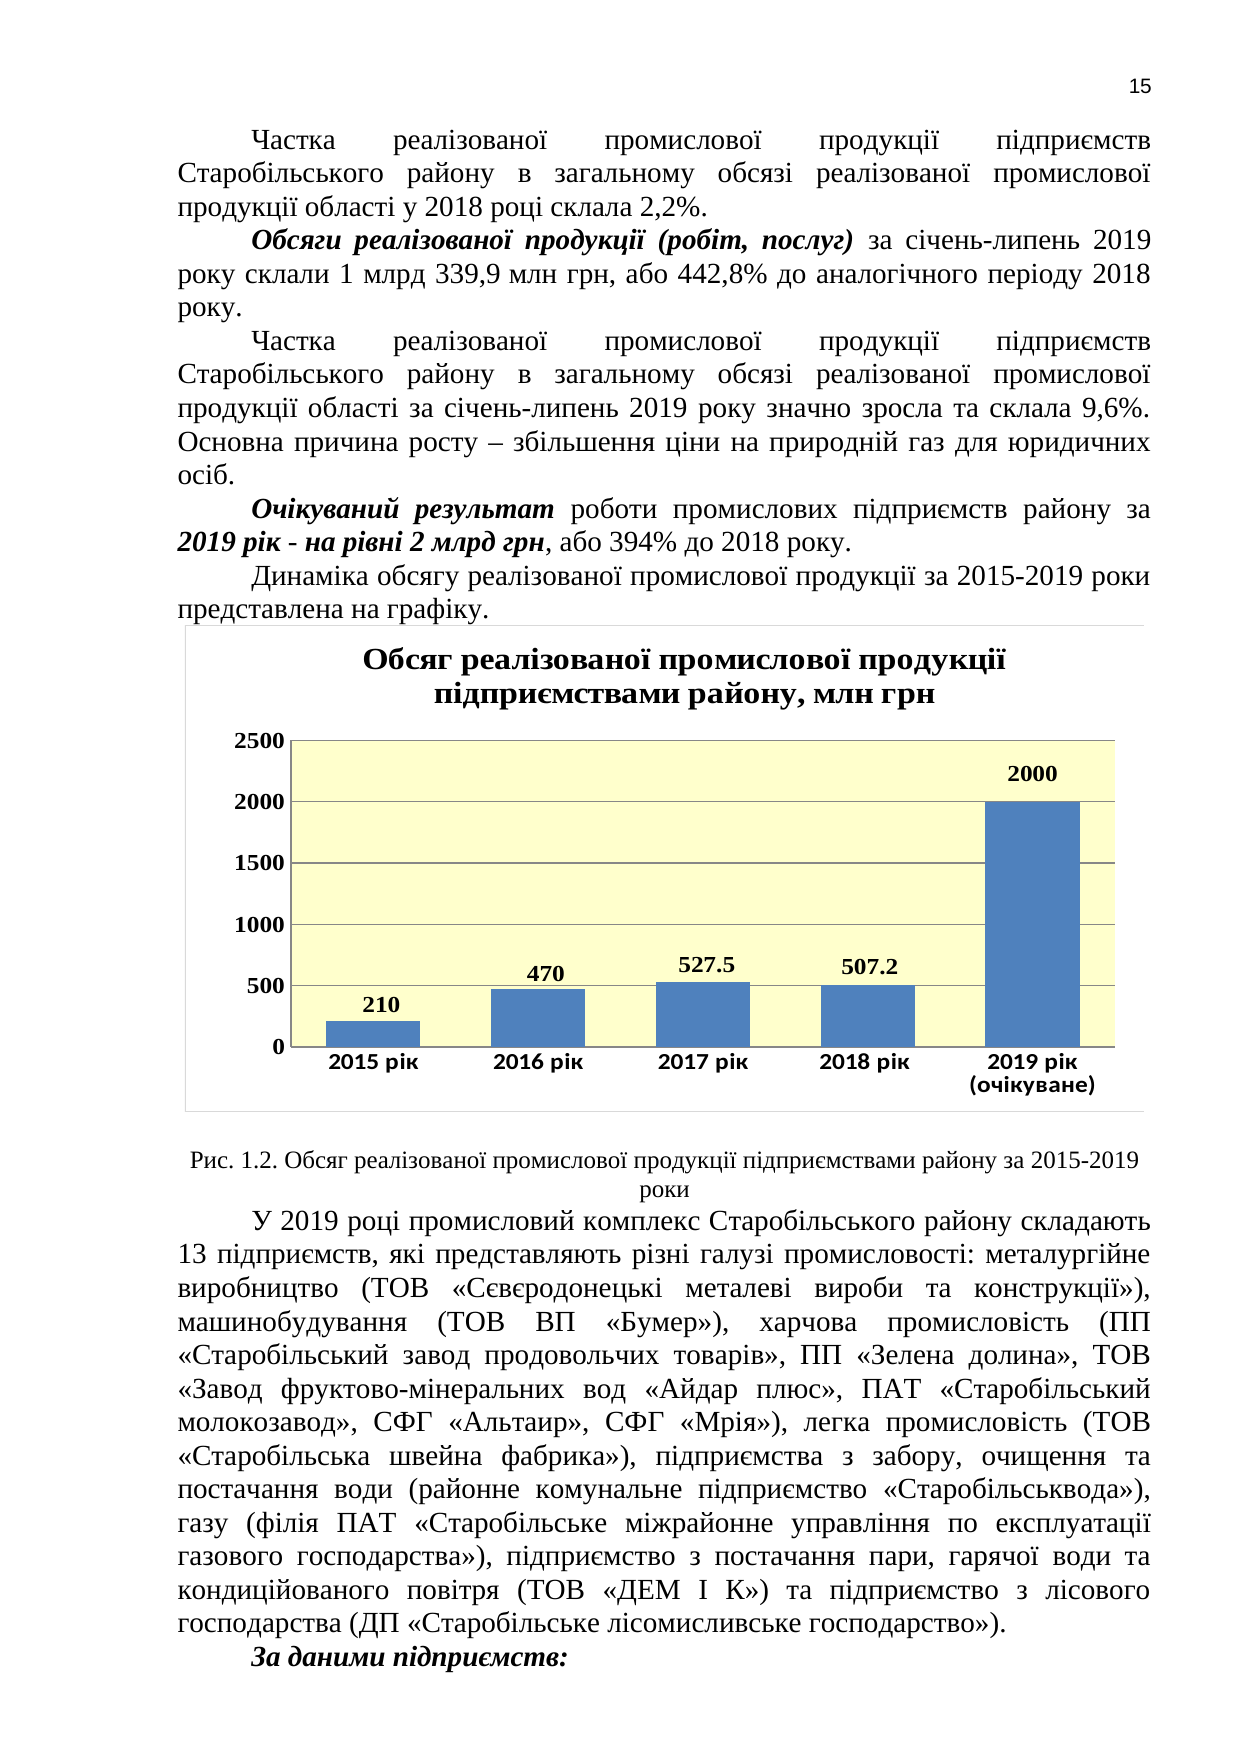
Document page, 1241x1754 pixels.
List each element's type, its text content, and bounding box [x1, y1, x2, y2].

text Динаміка обсягу реалізованої промислової продукції за 2015-2019 роки представлена на графіку. [177, 558, 1152, 625]
text За даними підприємств: [177, 1639, 1152, 1673]
text Очікуваний результат роботи промислових підприємств району за 2019 рік - на рівні 2 млрд грн, або 394% до 2018 року. [177, 491, 1152, 558]
text У 2019 році промисловий комплекс Старобільського району складають 13 підприємств, які представляють різні галузі промисловості: металургійне виробництво (ТОВ «Сєвєродонецькі металеві вироби та конструкції»), машинобудування (ТОВ ВП «Бумер»), харчова промисловість (ПП «Старобільський завод продовольчих товарів», ПП «Зелена долина», ТОВ «Завод фруктово-мінеральних вод «Айдар плюс», ПАТ «Старобільський молокозавод», СФГ «Альтаир», СФГ «Мрія»), легка промисловість (ТОВ «Старобільська швейна фабрика»), підприємства з забору, очищення та постачання води (районне комунальне підприємство «Старобільськвода»), газу (філія ПАТ «Старобільське міжрайонне управління по експлуатації газового господарства»), підприємство з постачання пари, гарячої води та кондиційованого повітря (ТОВ «ДЕМ І К») та підприємство з лісового господарства (ДП «Старобільське лісомисливське господарство»). [177, 1203, 1152, 1639]
text Частка реалізованої промислової продукції підприємств Старобільського району в загальному обсязі реалізованої промислової продукції області у 2018 році склала 2,2%. [177, 122, 1152, 222]
text Частка реалізованої промислової продукції підприємств Старобільського району в загальному обсязі реалізованої промислової продукції області за січень-липень 2019 року значно зросла та склала 9,6%. Основна причина росту – збільшення ціни на природній газ для юридичних осіб. [177, 323, 1152, 491]
text Обсяги реалізованої продукції (робіт, послуг) за січень-липень 2019 року склали 1 млрд 339,9 млн грн, або 442,8% до аналогічного періоду 2018 року. [177, 222, 1152, 323]
text Рис. 1.2. Обсяг реалізованої промислової продукції підприємствами району за 2015-2019 роки [177, 1146, 1152, 1203]
